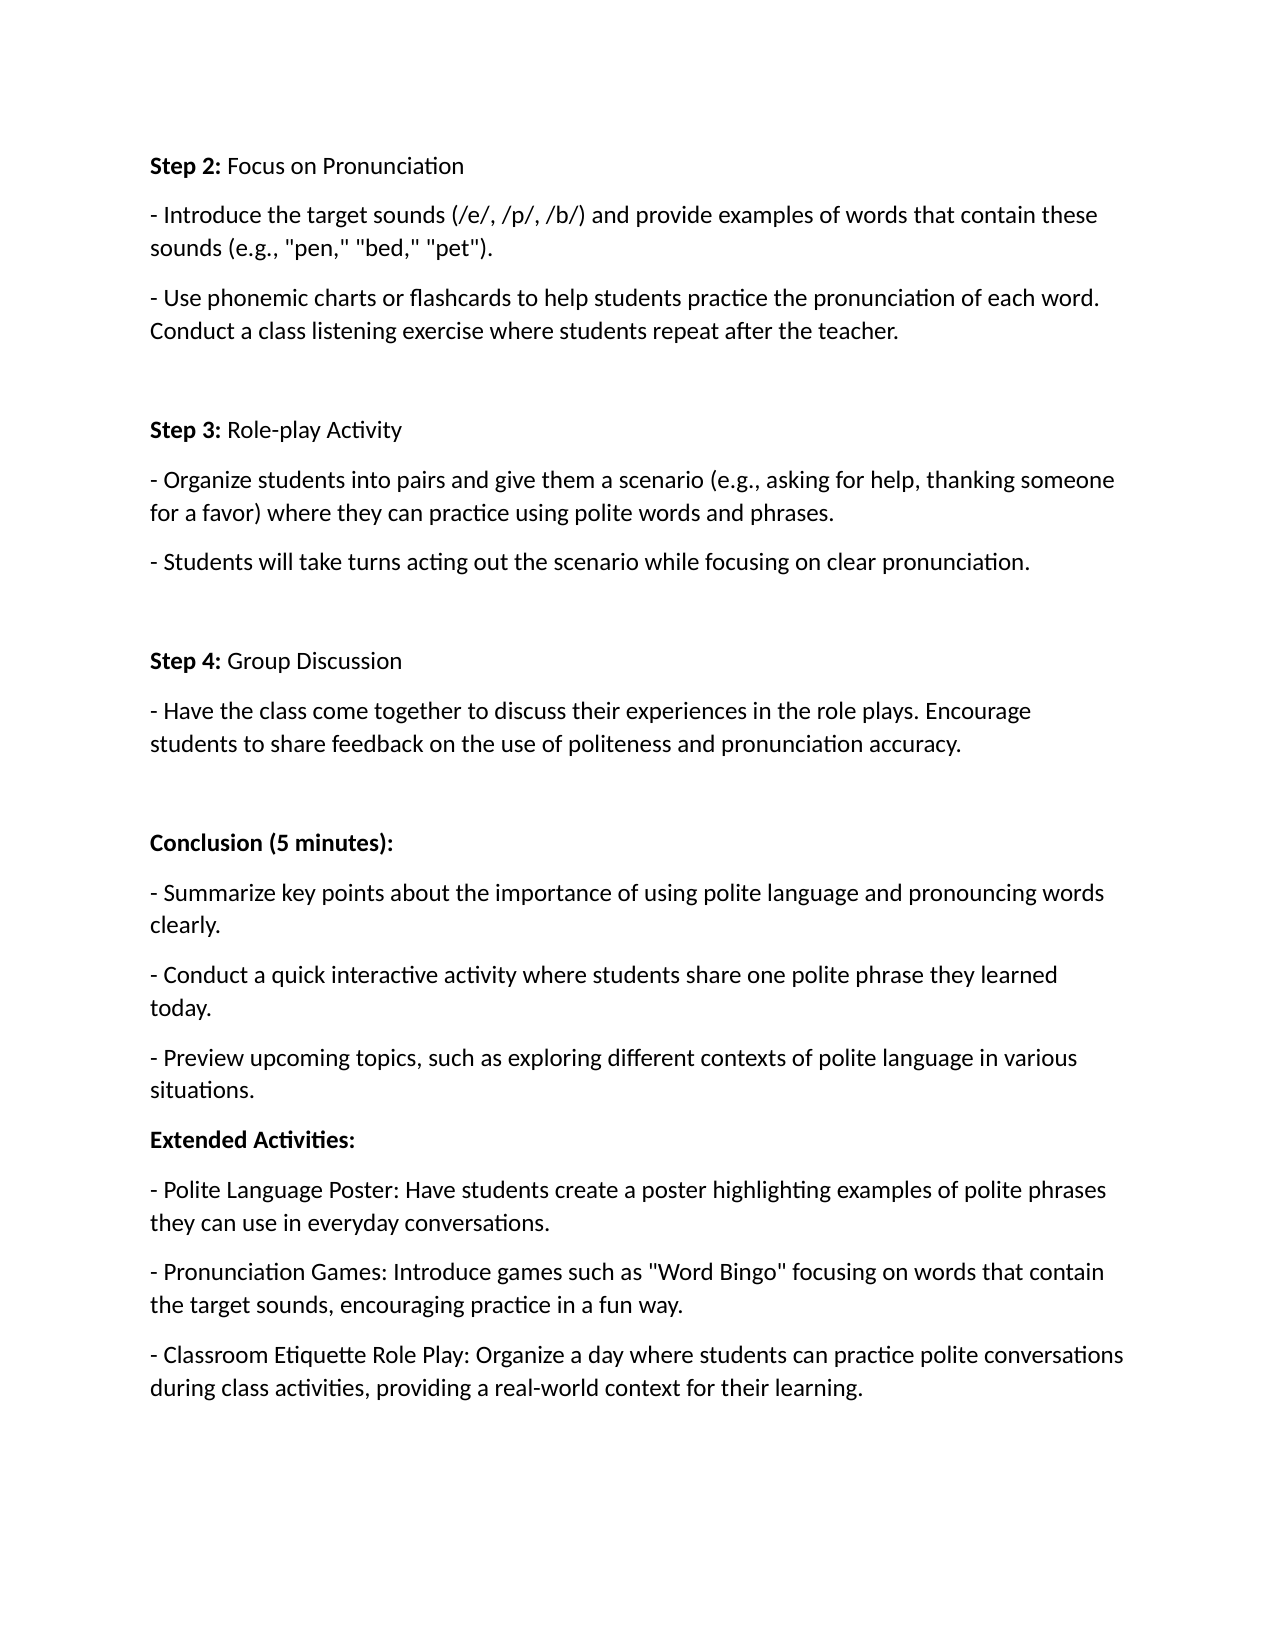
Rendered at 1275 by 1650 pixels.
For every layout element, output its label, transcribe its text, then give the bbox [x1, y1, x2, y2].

text - Students will take turns acting out the scenario while focusing on clear pronunciation. [150, 546, 1125, 577]
text Step 4: Group Discussion [150, 645, 1125, 676]
text - Preview upcoming topics, such as exploring different contexts of polite language in various situations. [150, 1042, 1125, 1105]
text - Conduct a quick interactive activity where students share one polite phrase they learned today. [150, 959, 1125, 1023]
text - Summarize key points about the importance of using polite language and pronouncing words clearly. [150, 877, 1125, 940]
text - Introduce the target sounds (/e/, /p/, /b/) and provide examples of words that contain these sounds (e.g., "pen," "bed," "pet"). [150, 199, 1125, 263]
text Extended Activities: [150, 1124, 1125, 1155]
text - Classroom Etiquette Role Play: Organize a day where students can practice polite conversations during class activities, providing a real-world context for their learning. [150, 1339, 1125, 1402]
text Conclusion (5 minutes): [150, 827, 1125, 858]
text Step 3: Role-play Activity [150, 414, 1125, 445]
text - Pronunciation Games: Introduce games such as "Word Bingo" focusing on words that contain the target sounds, encouraging practice in a fun way. [150, 1256, 1125, 1320]
text - Have the class come together to discuss their experiences in the role plays. Encourage students to share feedback on the use of politeness and pronunciation accuracy. [150, 695, 1125, 758]
text - Organize students into pairs and give them a scenario (e.g., asking for help, thanking someone for a favor) where they can practice using polite words and phrases. [150, 464, 1125, 527]
text - Use phonemic charts or flashcards to help students practice the pronunciation of each word. Conduct a class listening exercise where students repeat after the teacher. [150, 282, 1125, 346]
text - Polite Language Poster: Have students create a poster highlighting examples of polite phrases they can use in everyday conversations. [150, 1174, 1125, 1237]
text Step 2: Focus on Pronunciation [150, 150, 1125, 181]
